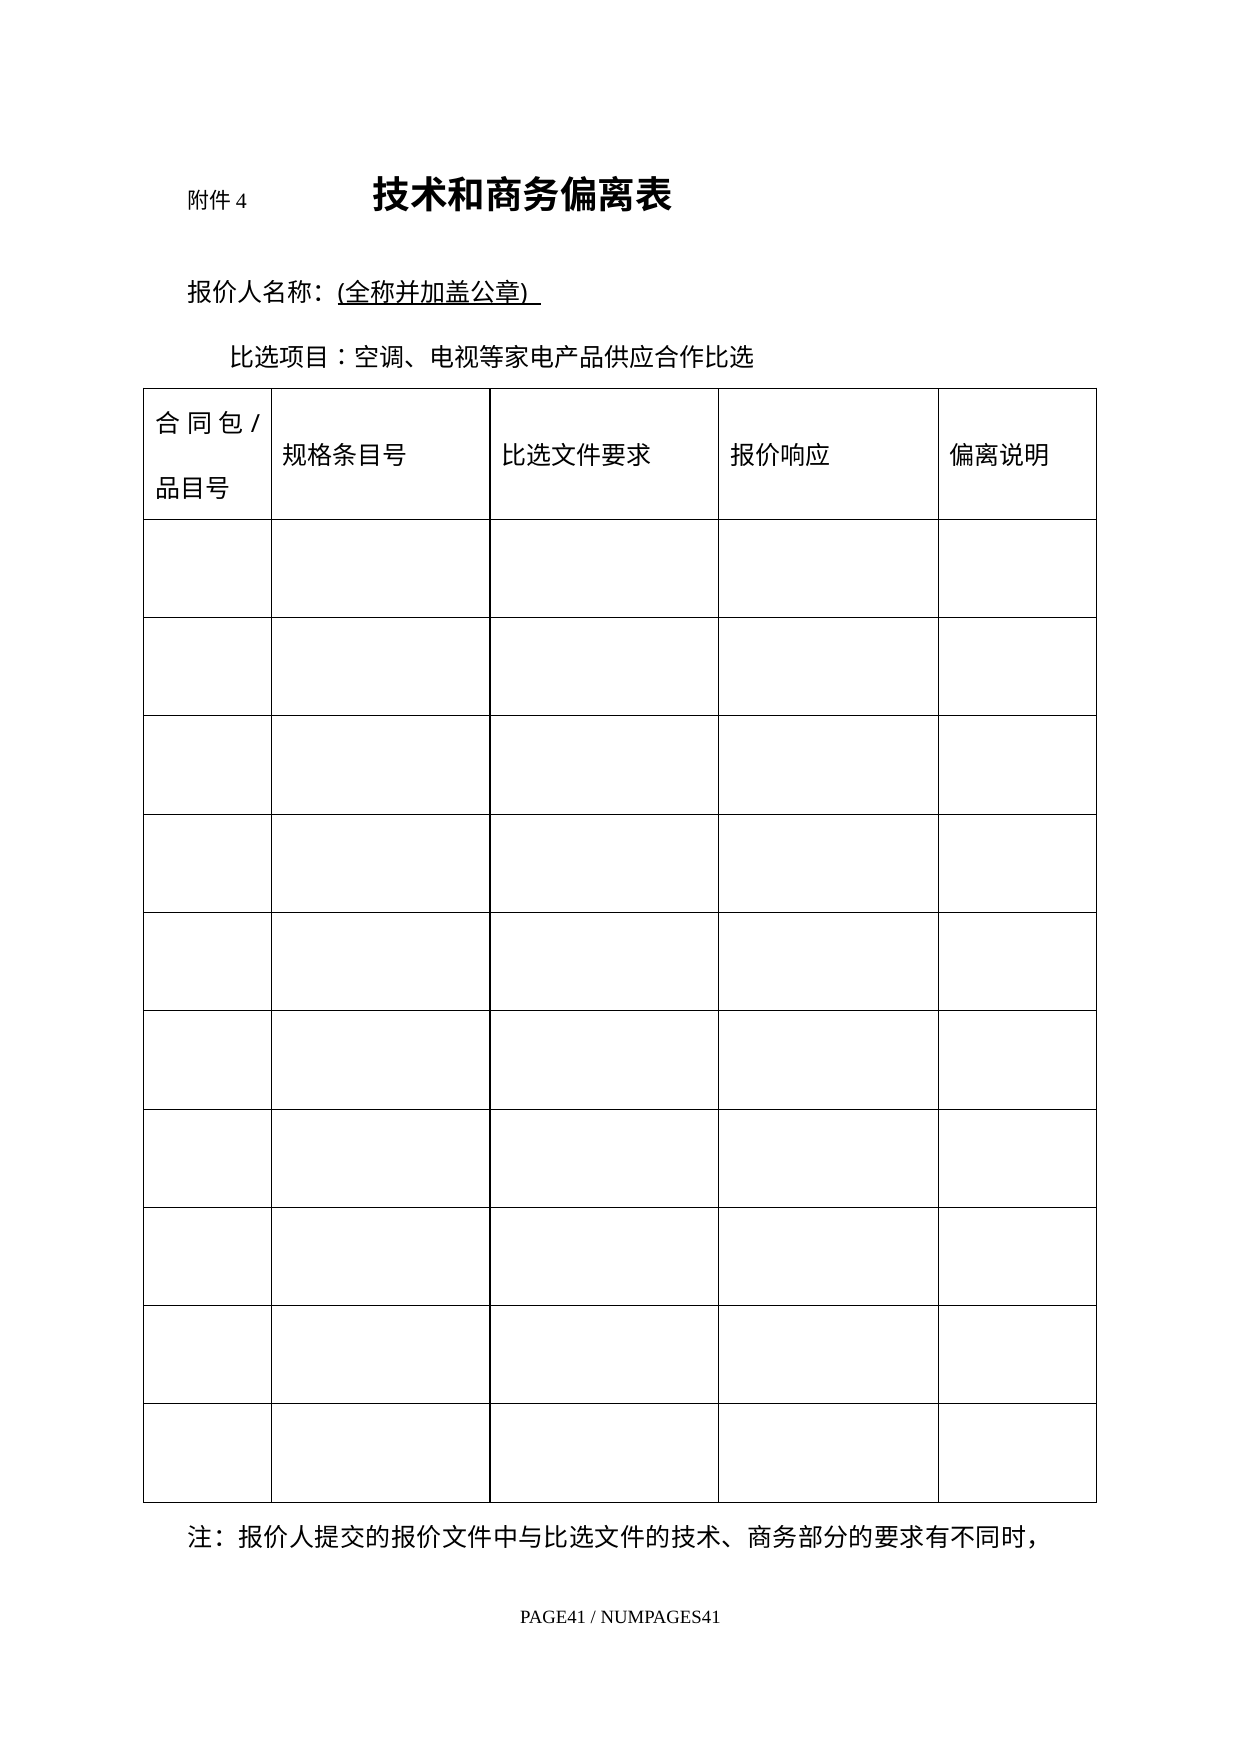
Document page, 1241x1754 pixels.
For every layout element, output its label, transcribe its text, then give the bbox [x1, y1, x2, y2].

table_cell [939, 815, 1096, 912]
table_cell [272, 1208, 489, 1305]
table_header 合同包/品目号 [144, 389, 271, 519]
table_cell [144, 1208, 271, 1305]
table_cell [491, 1011, 718, 1108]
table_cell [719, 1110, 938, 1207]
table_cell [144, 520, 271, 617]
table_cell [272, 1110, 489, 1207]
text 比选项目∶空调、电视等家电产品供应合作比选 [229, 323, 1053, 388]
table_cell [272, 1011, 489, 1108]
table_cell [144, 1306, 271, 1403]
table_cell [491, 618, 718, 715]
table_cell [272, 716, 489, 813]
table_cell [719, 913, 938, 1010]
table_cell [939, 1306, 1096, 1403]
table_cell [939, 1011, 1096, 1108]
table_cell [272, 1306, 489, 1403]
table_cell [272, 1404, 489, 1502]
table_cell [491, 815, 718, 912]
text 附件4 技术和商务偏离表 [187, 160, 1053, 225]
table_cell [491, 1306, 718, 1403]
table_cell [719, 1011, 938, 1108]
table_cell [719, 1306, 938, 1403]
table_cell [144, 1404, 271, 1502]
table_header 规格条目号 [272, 389, 489, 519]
text 报价人名称：(全称并加盖公章) [187, 258, 1053, 323]
table_cell [272, 618, 489, 715]
table_cell [144, 1011, 271, 1108]
table_header 比选文件要求 [491, 389, 718, 519]
table_cell [491, 1208, 718, 1305]
table_cell [491, 1110, 718, 1207]
table_cell [144, 716, 271, 813]
table_cell [491, 1404, 718, 1502]
table_cell [719, 618, 938, 715]
table_cell [144, 913, 271, 1010]
table_cell [719, 716, 938, 813]
table_cell [939, 1110, 1096, 1207]
table_cell [939, 520, 1096, 617]
table_cell [719, 815, 938, 912]
table_cell [491, 716, 718, 813]
table_cell [272, 815, 489, 912]
table_cell [491, 520, 718, 617]
table_cell [144, 618, 271, 715]
table_header 偏离说明 [939, 389, 1096, 519]
table_cell [939, 913, 1096, 1010]
table_cell [939, 1208, 1096, 1305]
table_cell [144, 1110, 271, 1207]
table_cell [939, 1404, 1096, 1502]
table_cell [491, 913, 718, 1010]
table_cell [939, 716, 1096, 813]
table_cell [272, 913, 489, 1010]
table_cell [144, 815, 271, 912]
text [187, 1503, 1053, 1568]
table_cell [272, 520, 489, 617]
table_header 报价响应 [719, 389, 938, 519]
table_cell [719, 520, 938, 617]
table_cell [719, 1404, 938, 1502]
table_cell [939, 618, 1096, 715]
table_cell [719, 1208, 938, 1305]
